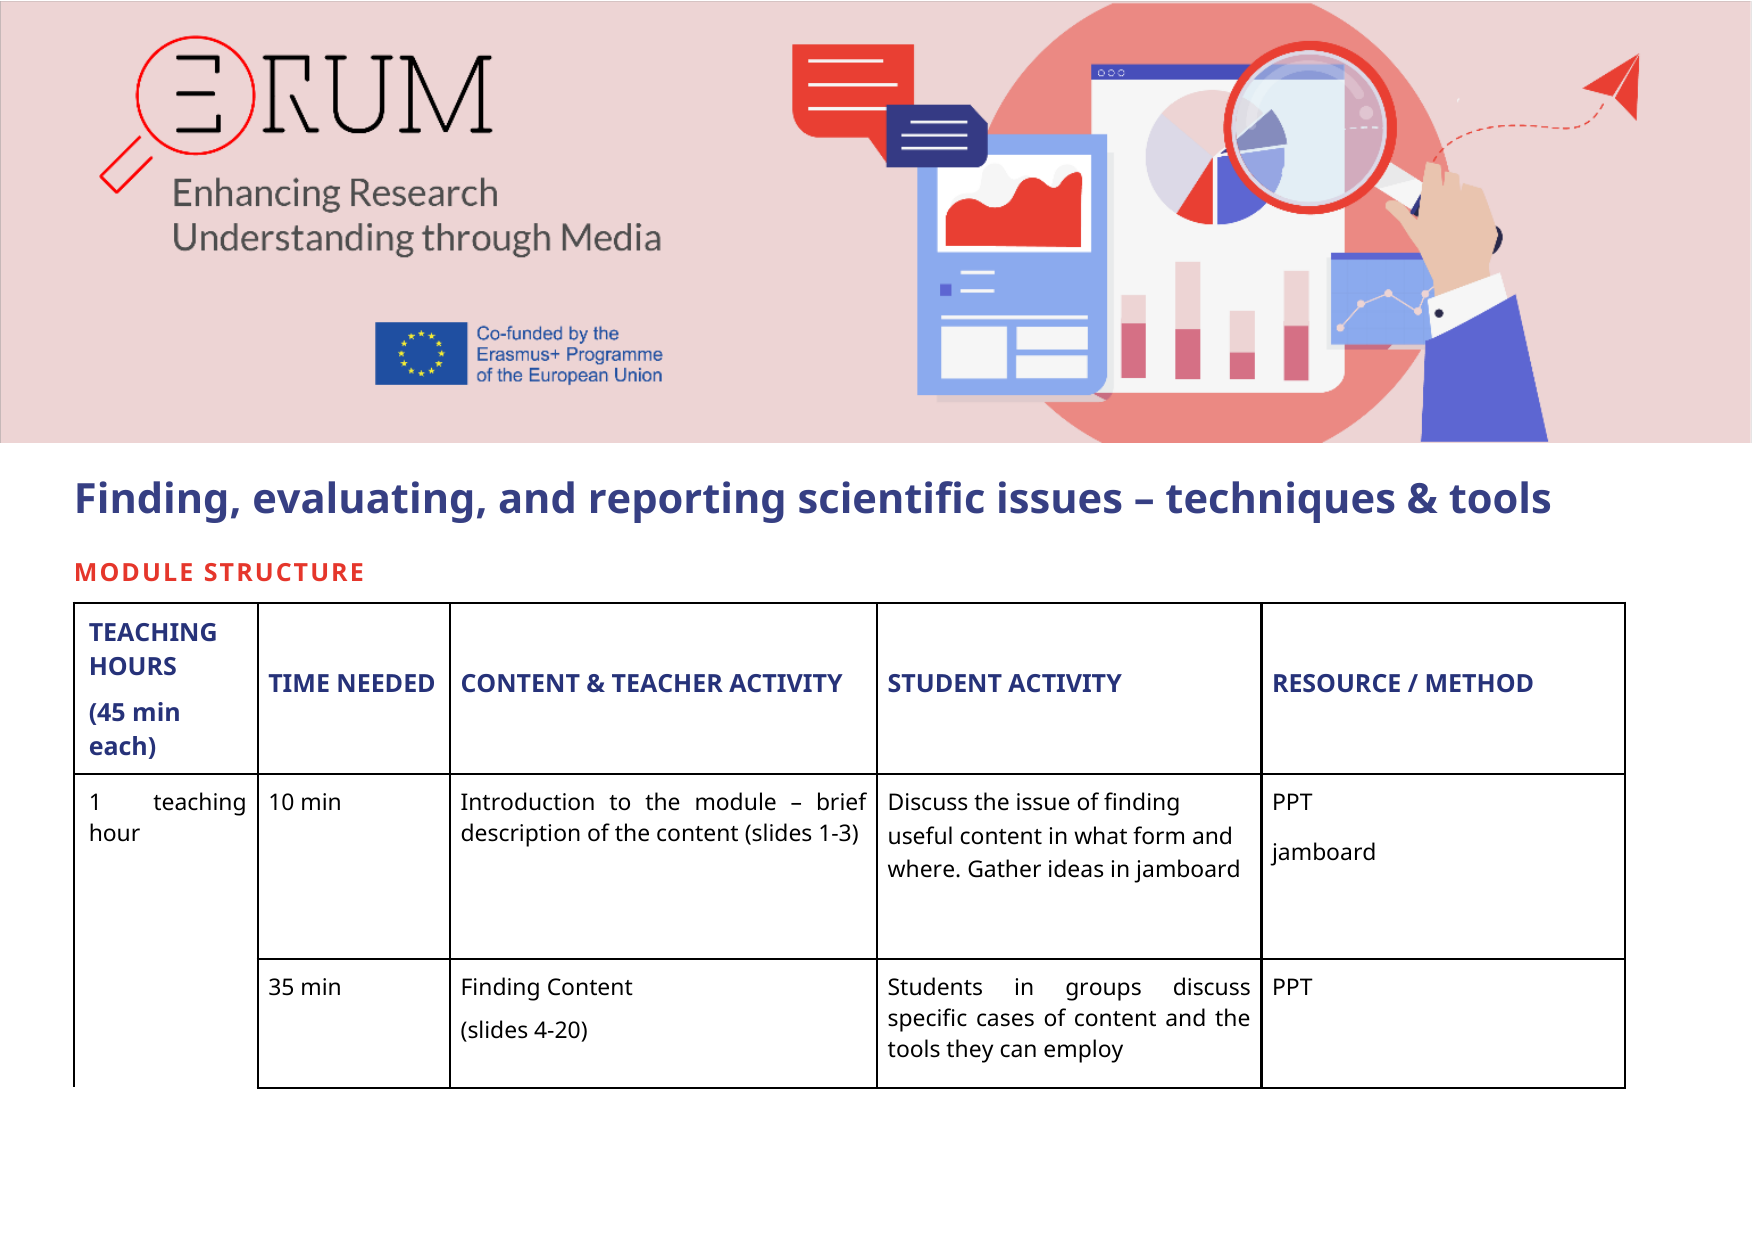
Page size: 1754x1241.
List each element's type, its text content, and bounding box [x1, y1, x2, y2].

table_cell Students in groups discuss specific cases of content and the tools they can employ [878, 960, 1260, 1087]
text Module structure [74, 555, 1636, 589]
table_cell Introduction to the module – brief description of the content (slides 1-3) [451, 775, 876, 958]
table_header RESOURCE / METHOD [1263, 604, 1624, 773]
picture [0, 0, 1754, 443]
table_header TIME NEEDED [259, 604, 449, 773]
table_cell 10 min [259, 775, 449, 958]
table_header CONTENT & TEACHER ACTIVITY [451, 604, 876, 773]
table_header TEACHING HOURS (45 min each) [75, 604, 257, 773]
table_cell 1 teaching hour [75, 775, 257, 1087]
table_cell 35 min [259, 960, 449, 1087]
table_cell PPT [1263, 960, 1624, 1087]
table_header STUDENT ACTIVITY [878, 604, 1260, 773]
text Finding, evaluating, and reporting scientific issues – techniques & tools [74, 469, 1665, 526]
table_cell PPT jamboard [1263, 775, 1624, 958]
table_cell Finding Content (slides 4-20) [451, 960, 876, 1087]
table_cell Discuss the issue of finding useful content in what form and where. Gather ideas in jamboard [878, 775, 1260, 958]
